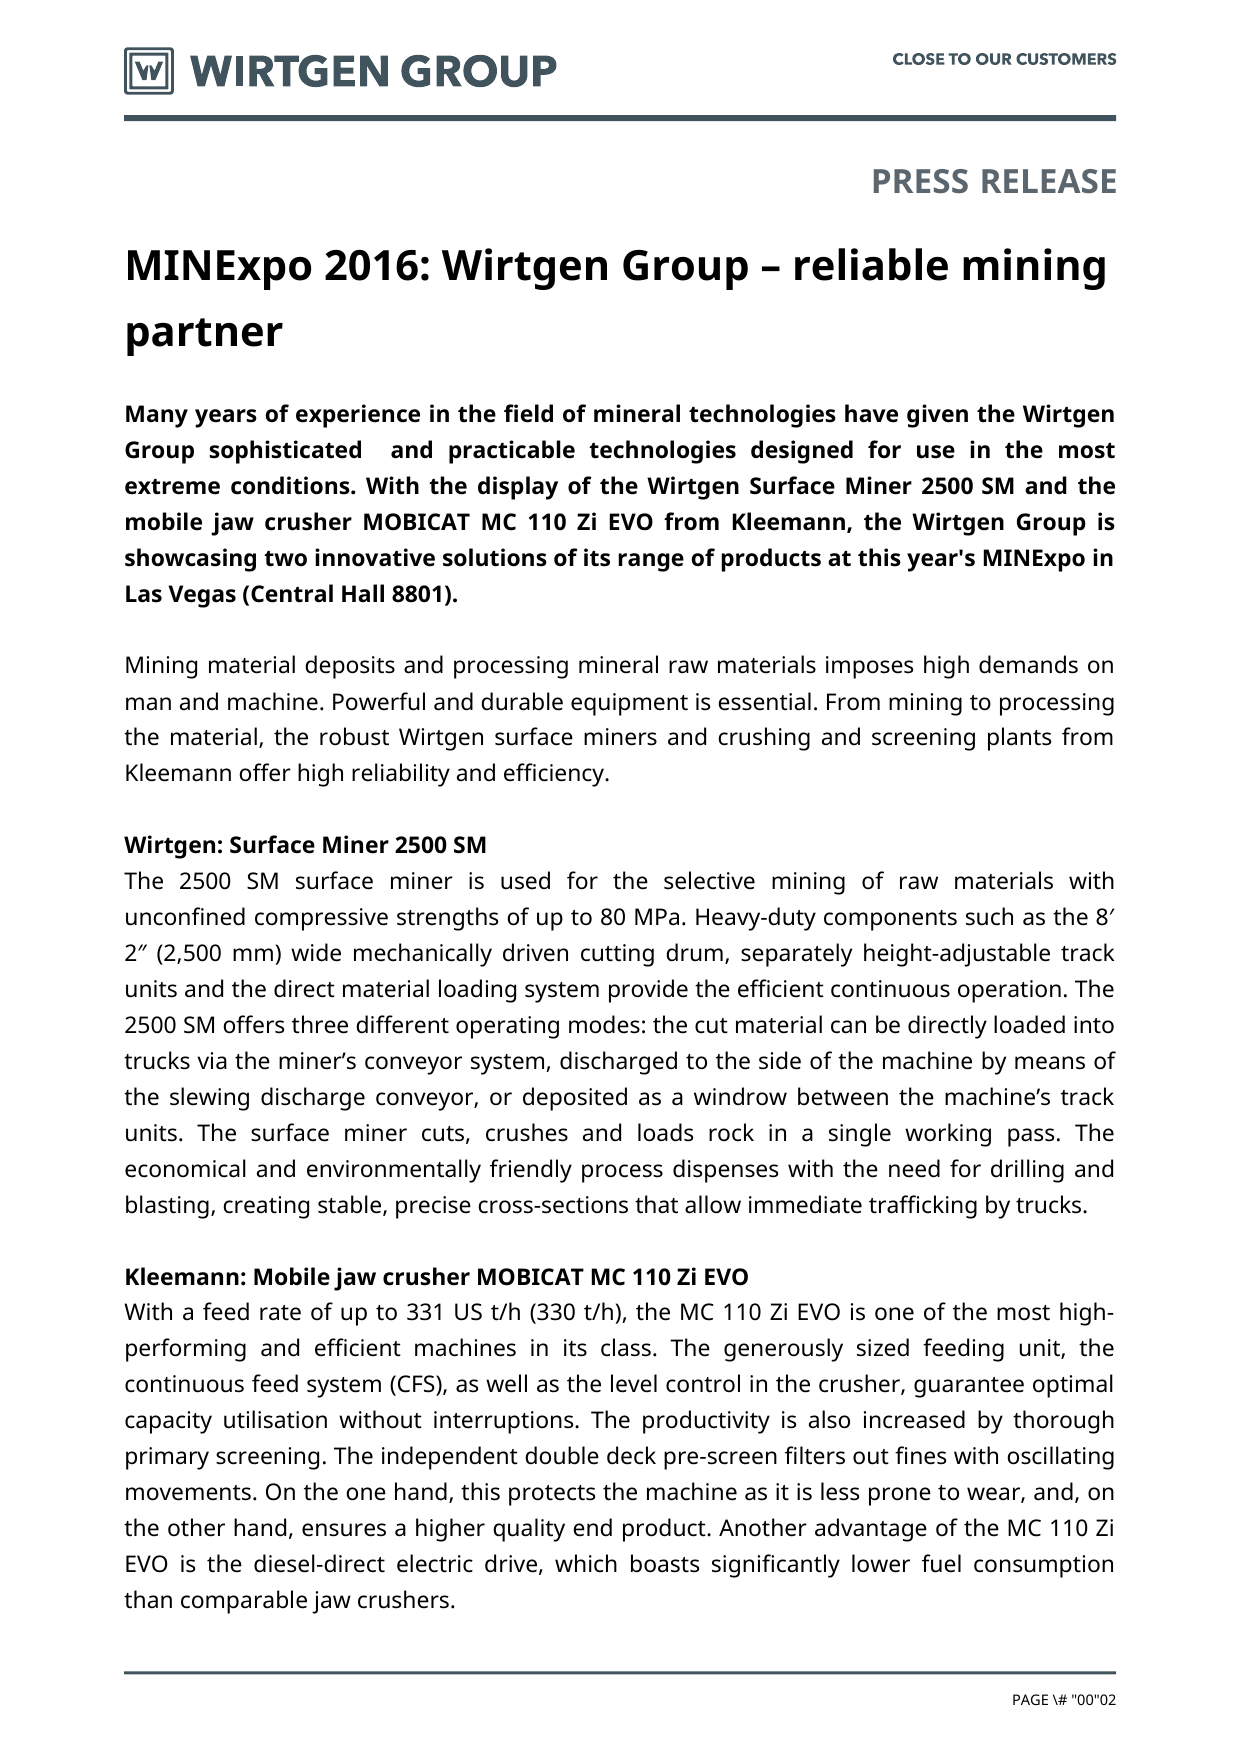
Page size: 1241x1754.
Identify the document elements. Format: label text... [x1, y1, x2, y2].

text Wirtgen: Surface Miner 2500 SM [124, 829, 1116, 860]
text With a feed rate of up to 331 US t/h (330 t/h), the MC 110 Zi EVO is one of the most high-performing and efficient machines in its class. The generously sized feeding unit, the continuous feed system (CFS), as well as the level control in the crusher, guarantee optimal capacity utilisation without interruptions. The productivity is also increased by thorough primary screening. The independent double deck pre-screen filters out fines with oscillating movements. On the one hand, this protects the machine as it is less prone to wear, and, on the other hand, ensures a higher quality end product. Another advantage of the MC 110 Zi EVO is the diesel-direct electric drive, which boasts significantly lower fuel consumption than comparable jaw crushers. [124, 1296, 1116, 1615]
text The 2500 SM surface miner is used for the selective mining of raw materials with unconfined compressive strengths of up to 80 MPa. Heavy-duty components such as the 8′ 2″ (2,500 mm) wide mechanically driven cutting drum, separately height-adjustable track units and the direct material loading system provide the efficient continuous operation. The 2500 SM offers three different operating modes: the cut material can be directly loaded into trucks via the miner’s conveyor system, discharged to the side of the machine by means of the slewing discharge conveyor, or deposited as a windrow between the machine’s track units. The surface miner cuts, crushes and loads rock in a single working pass. The economical and environmentally friendly process dispenses with the need for drilling and blasting, creating stable, precise cross-sections that allow immediate trafficking by trucks. [124, 865, 1116, 1220]
text Many years of experience in the field of mineral technologies have given the Wirtgen Group sophisticated and practicable technologies designed for use in the most extreme conditions. With the display of the Wirtgen Surface Miner 2500 SM and the mobile jaw crusher MOBICAT MC 110 Zi EVO from Kleemann, the Wirtgen Group is showcasing two innovative solutions of its range of products at this year's MINExpo in Las Vegas (Central Hall 8801). [124, 398, 1116, 609]
subtitle MINExpo 2016: Wirtgen Group – reliable mining partner [124, 236, 1116, 358]
text Mining material deposits and processing mineral raw materials imposes high demands on man and machine. Powerful and durable equipment is essential. From mining to processing the material, the robust Wirtgen surface miners and crushing and screening plants from Kleemann offer high reliability and efficiency. [124, 649, 1116, 788]
text Kleemann: Mobile jaw crusher MOBICAT MC 110 Zi EVO [124, 1260, 1116, 1292]
